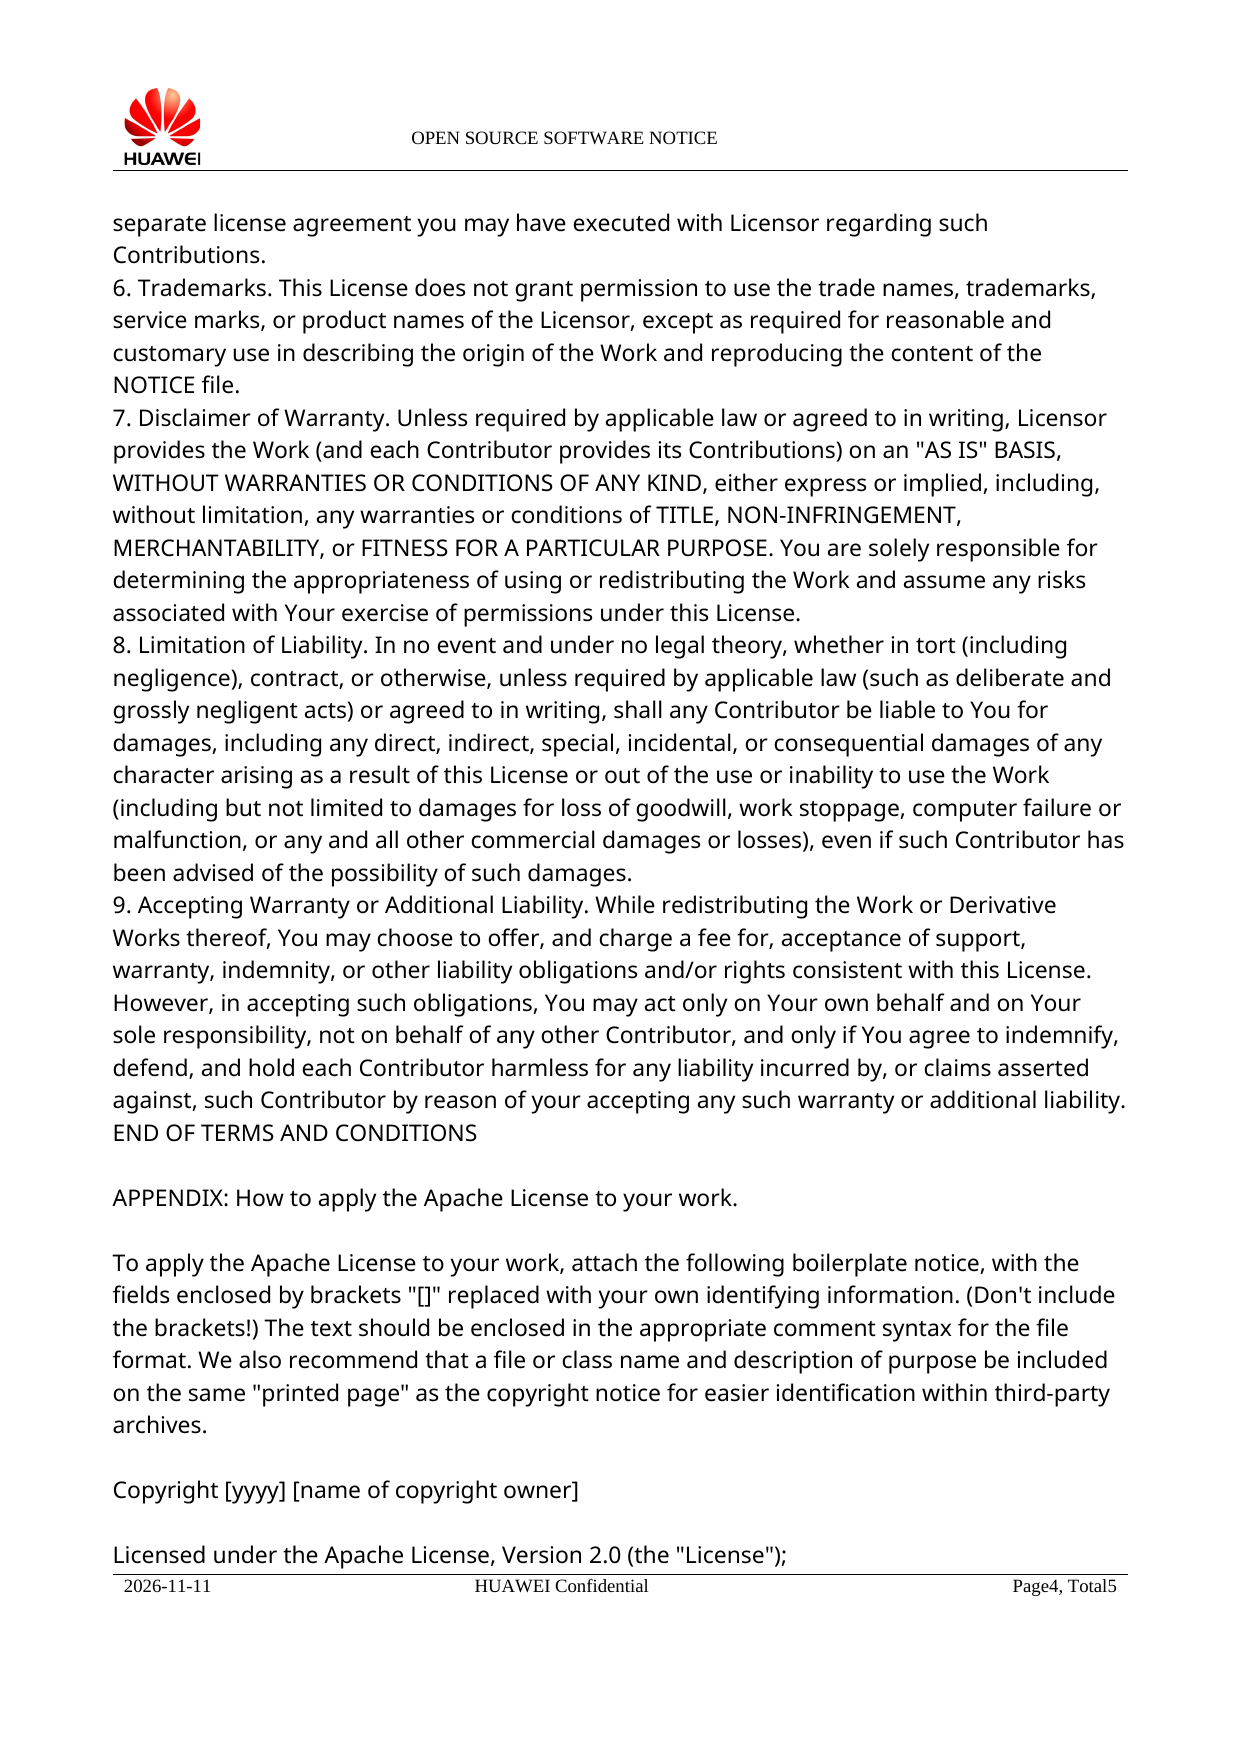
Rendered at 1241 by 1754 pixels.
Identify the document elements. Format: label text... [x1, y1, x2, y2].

text Licensed under the Apache License, Version 2.0 (the "License"); [112, 1539, 1128, 1571]
text END OF TERMS AND CONDITIONS [112, 1116, 1128, 1149]
text 6. Trademarks. This License does not grant permission to use the trade names, trademarks, service marks, or product names of the Licensor, except as required for reasonable and customary use in describing the origin of the Work and reproducing the content of the NOTICE file. [112, 271, 1128, 401]
text Copyright [yyyy] [name of copyright owner] [112, 1474, 1128, 1506]
text 8. Limitation of Liability. In no event and under no legal theory, whether in tort (including negligence), contract, or otherwise, unless required by applicable law (such as deliberate and grossly negligent acts) or agreed to in writing, shall any Contributor be liable to You for damages, including any direct, indirect, special, incidental, or consequential damages of any character arising as a result of this License or out of the use or inability to use the Work (including but not limited to damages for loss of goodwill, work stoppage, computer failure or malfunction, or any and all other commercial damages or losses), even if such Contributor has been advised of the possibility of such damages. [112, 629, 1128, 889]
picture [124, 88, 201, 165]
text To apply the Apache License to your work, attach the following boilerplate notice, with the fields enclosed by brackets "[]" replaced with your own identifying information. (Don't include the brackets!) The text should be enclosed in the appropriate comment syntax for the file format. We also recommend that a file or class name and description of purpose be included on the same "printed page" as the copyright notice for easier identification within third-party archives. [112, 1246, 1128, 1441]
text 9. Accepting Warranty or Additional Liability. While redistributing the Work or Derivative Works thereof, You may choose to offer, and charge a fee for, acceptance of support, warranty, indemnity, or other liability obligations and/or rights consistent with this License. However, in accepting such obligations, You may act only on Your own behalf and on Your sole responsibility, not on behalf of any other Contributor, and only if You agree to indemnify, defend, and hold each Contributor harmless for any liability incurred by, or claims asserted against, such Contributor by reason of your accepting any such warranty or additional liability. [112, 889, 1128, 1116]
text 7. Disclaimer of Warranty. Unless required by applicable law or agreed to in writing, Licensor provides the Work (and each Contributor provides its Contributions) on an "AS IS" BASIS, WITHOUT WARRANTIES OR CONDITIONS OF ANY KIND, either express or implied, including, without limitation, any warranties or conditions of TITLE, NON-INFRINGEMENT, MERCHANTABILITY, or FITNESS FOR A PARTICULAR PURPOSE. You are solely responsible for determining the appropriateness of using or redistributing the Work and assume any risks associated with Your exercise of permissions under this License. [112, 401, 1128, 629]
text APPENDIX: How to apply the Apache License to your work. [112, 1181, 1128, 1214]
